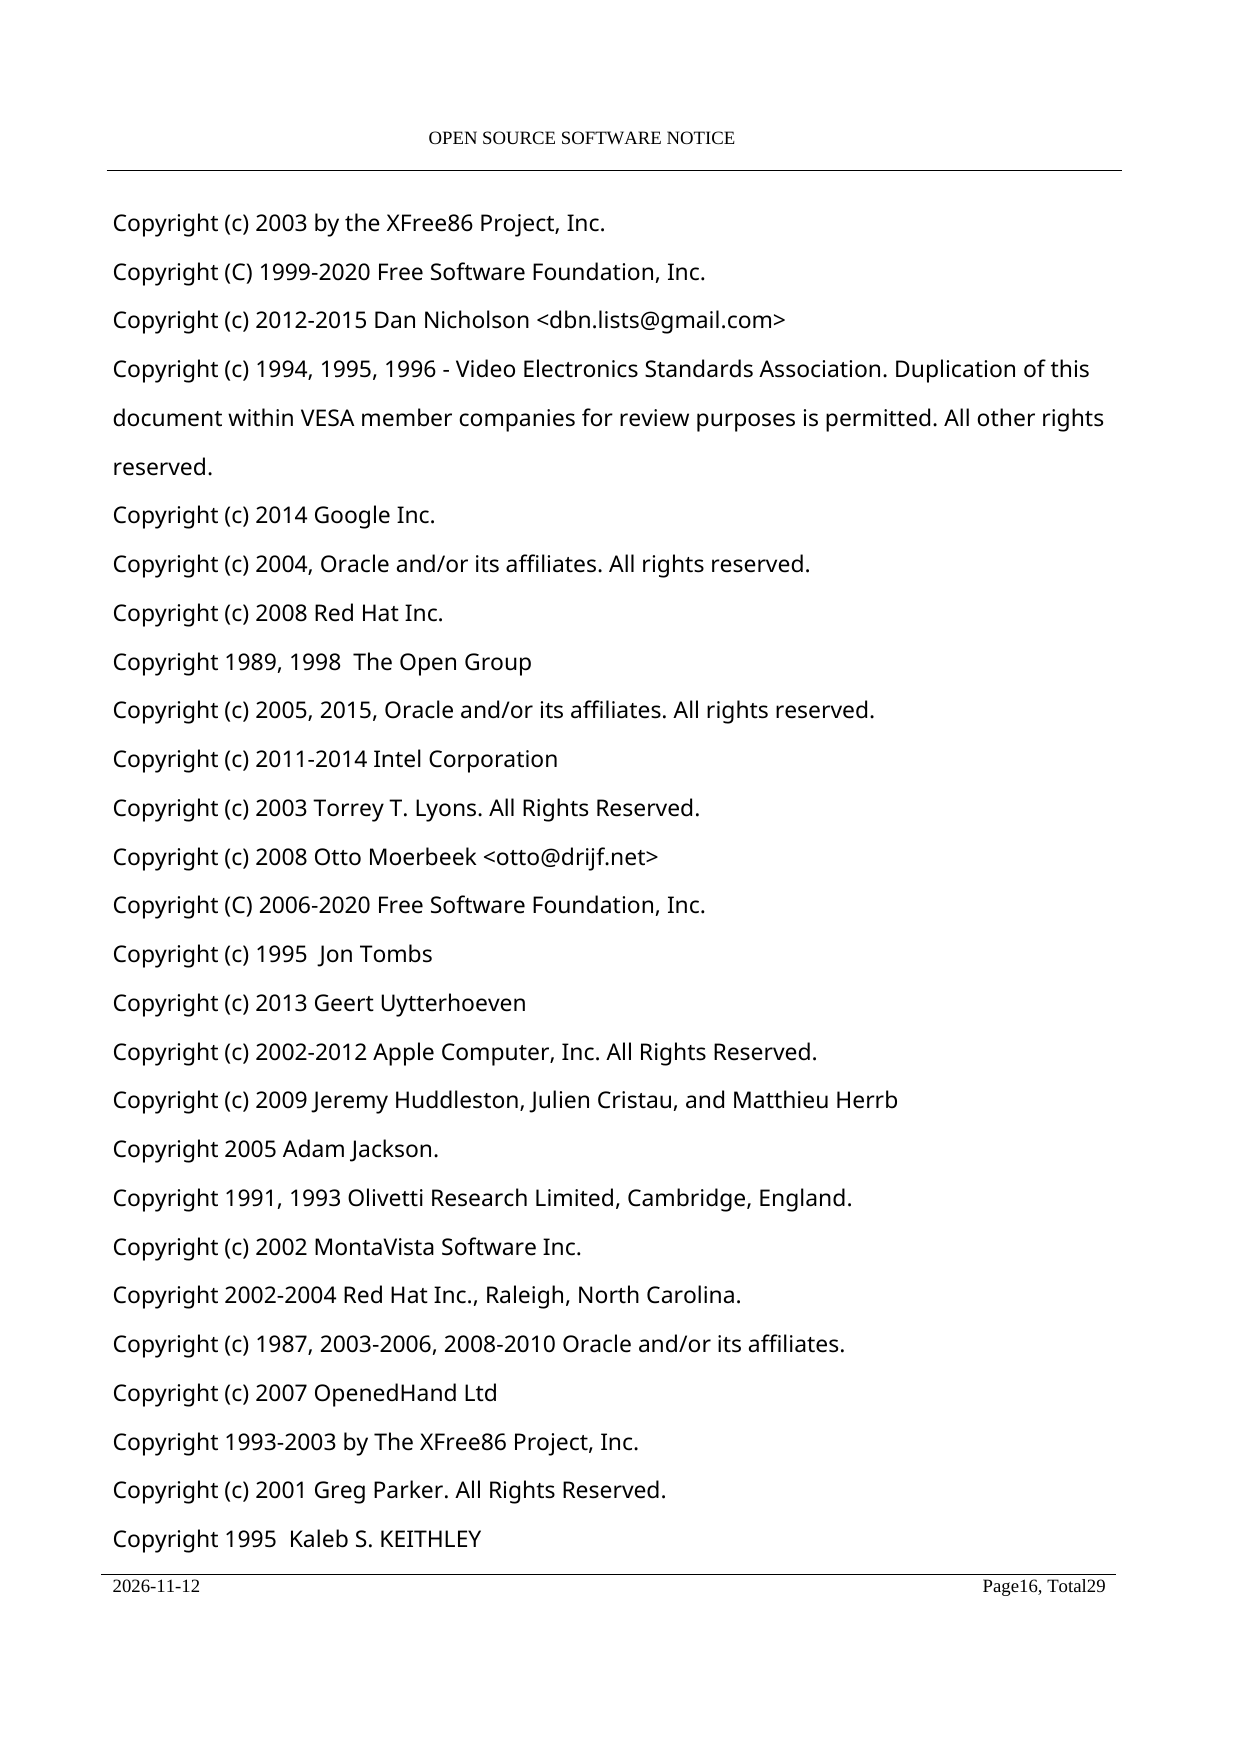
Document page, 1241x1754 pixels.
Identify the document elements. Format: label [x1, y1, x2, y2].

text [112, 206, 1128, 1555]
